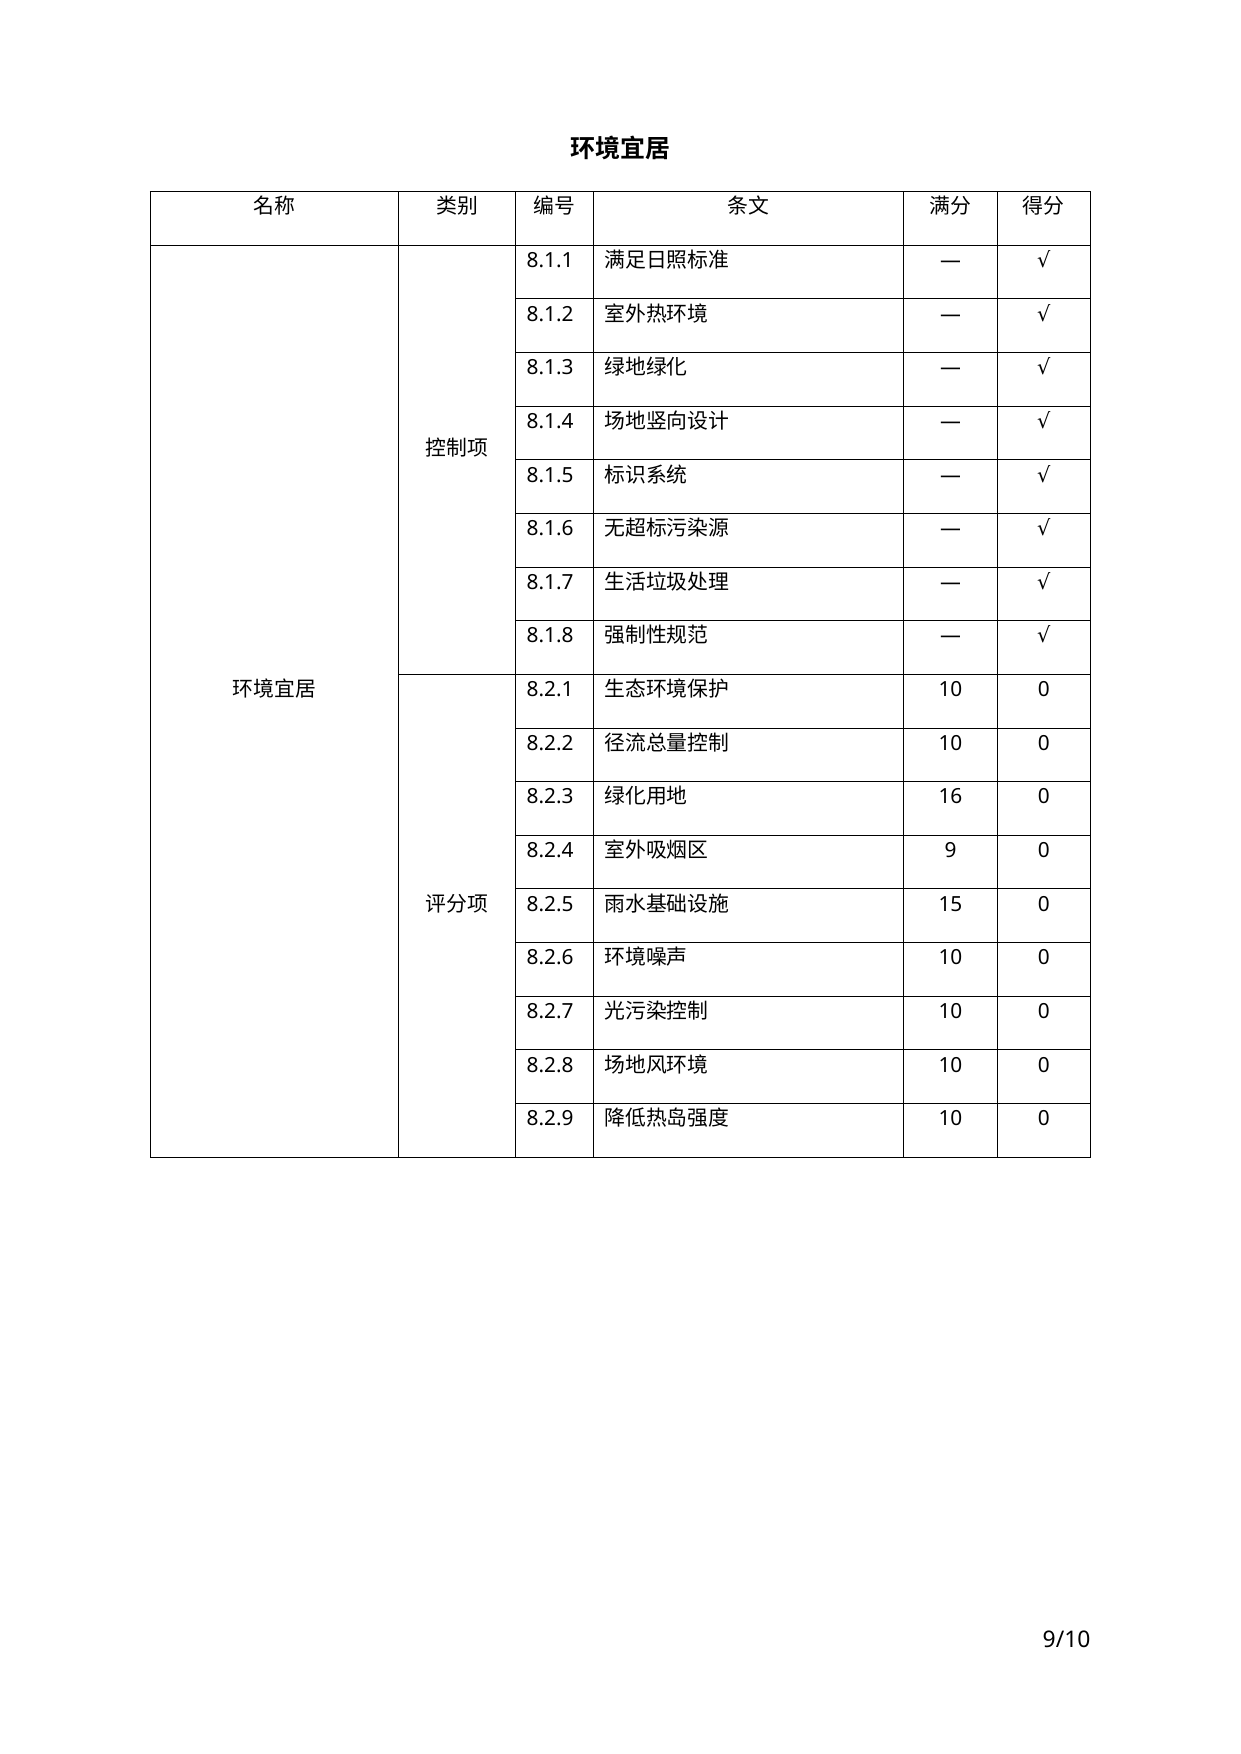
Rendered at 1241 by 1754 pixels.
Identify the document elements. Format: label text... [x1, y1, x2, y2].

table_cell 8.2.2 [516, 729, 593, 781]
table_cell 0 [998, 1050, 1090, 1103]
table_cell 10 [904, 675, 997, 727]
table_cell 无超标污染源 [594, 514, 903, 566]
table_cell 0 [998, 997, 1090, 1049]
table_cell 雨水基础设施 [594, 889, 903, 942]
table_cell 8.2.7 [516, 997, 593, 1049]
table_cell — [904, 246, 997, 298]
table_cell 10 [904, 943, 997, 996]
table_cell — [904, 568, 997, 620]
table_cell 标识系统 [594, 460, 903, 513]
table_header 满分 [904, 192, 997, 244]
table_cell √ [998, 514, 1090, 566]
table_cell 室外热环境 [594, 299, 903, 352]
text 环境宜居 [150, 131, 1090, 165]
table_cell √ [998, 568, 1090, 620]
table_cell 场地风环境 [594, 1050, 903, 1103]
table_cell 环境噪声 [594, 943, 903, 996]
table_cell √ [998, 407, 1090, 459]
table_cell 降低热岛强度 [594, 1104, 903, 1157]
table_cell 8.2.9 [516, 1104, 593, 1157]
table_cell 8.1.2 [516, 299, 593, 352]
table_cell 8.2.1 [516, 675, 593, 727]
table_cell 8.1.3 [516, 353, 593, 406]
table_cell 8.1.8 [516, 621, 593, 674]
table_cell 8.2.8 [516, 1050, 593, 1103]
table_cell — [904, 621, 997, 674]
table_cell 0 [998, 782, 1090, 835]
table_cell 8.2.5 [516, 889, 593, 942]
table_cell 光污染控制 [594, 997, 903, 1049]
table_cell 8.2.3 [516, 782, 593, 835]
table_cell 0 [998, 836, 1090, 888]
table_cell 15 [904, 889, 997, 942]
table_cell 室外吸烟区 [594, 836, 903, 888]
table_cell 8.1.1 [516, 246, 593, 298]
table_cell 绿化用地 [594, 782, 903, 835]
table_cell 生活垃圾处理 [594, 568, 903, 620]
table_cell 8.1.5 [516, 460, 593, 513]
table_cell 强制性规范 [594, 621, 903, 674]
table_cell 8.2.6 [516, 943, 593, 996]
table_cell 0 [998, 943, 1090, 996]
table_cell 10 [904, 1050, 997, 1103]
table_cell 0 [998, 1104, 1090, 1157]
table_cell 评分项 [399, 675, 515, 1157]
table_cell 0 [998, 729, 1090, 781]
table_cell 8.2.4 [516, 836, 593, 888]
table_cell 环境宜居 [151, 246, 398, 1157]
table_cell 生态环境保护 [594, 675, 903, 727]
table_cell 10 [904, 1104, 997, 1157]
table_cell 0 [998, 889, 1090, 942]
table_cell 8.1.7 [516, 568, 593, 620]
table_cell — [904, 407, 997, 459]
table_cell √ [998, 621, 1090, 674]
table_cell 绿地绿化 [594, 353, 903, 406]
table_cell — [904, 299, 997, 352]
table_cell 径流总量控制 [594, 729, 903, 781]
table_cell 控制项 [399, 246, 515, 674]
table_cell 10 [904, 729, 997, 781]
table_cell — [904, 514, 997, 566]
table_cell √ [998, 246, 1090, 298]
table_cell 0 [998, 675, 1090, 727]
table_cell √ [998, 299, 1090, 352]
table_cell 8.1.6 [516, 514, 593, 566]
table_cell 满足日照标准 [594, 246, 903, 298]
table_header 条文 [594, 192, 903, 244]
table_cell 场地竖向设计 [594, 407, 903, 459]
table_header 名称 [151, 192, 398, 244]
table_cell √ [998, 353, 1090, 406]
table_header 得分 [998, 192, 1090, 244]
table_cell 16 [904, 782, 997, 835]
table_cell 8.1.4 [516, 407, 593, 459]
table_header 类别 [399, 192, 515, 244]
table_header 编号 [516, 192, 593, 244]
table_cell — [904, 353, 997, 406]
table_cell √ [998, 460, 1090, 513]
table_cell 9 [904, 836, 997, 888]
table_cell 10 [904, 997, 997, 1049]
table_cell — [904, 460, 997, 513]
